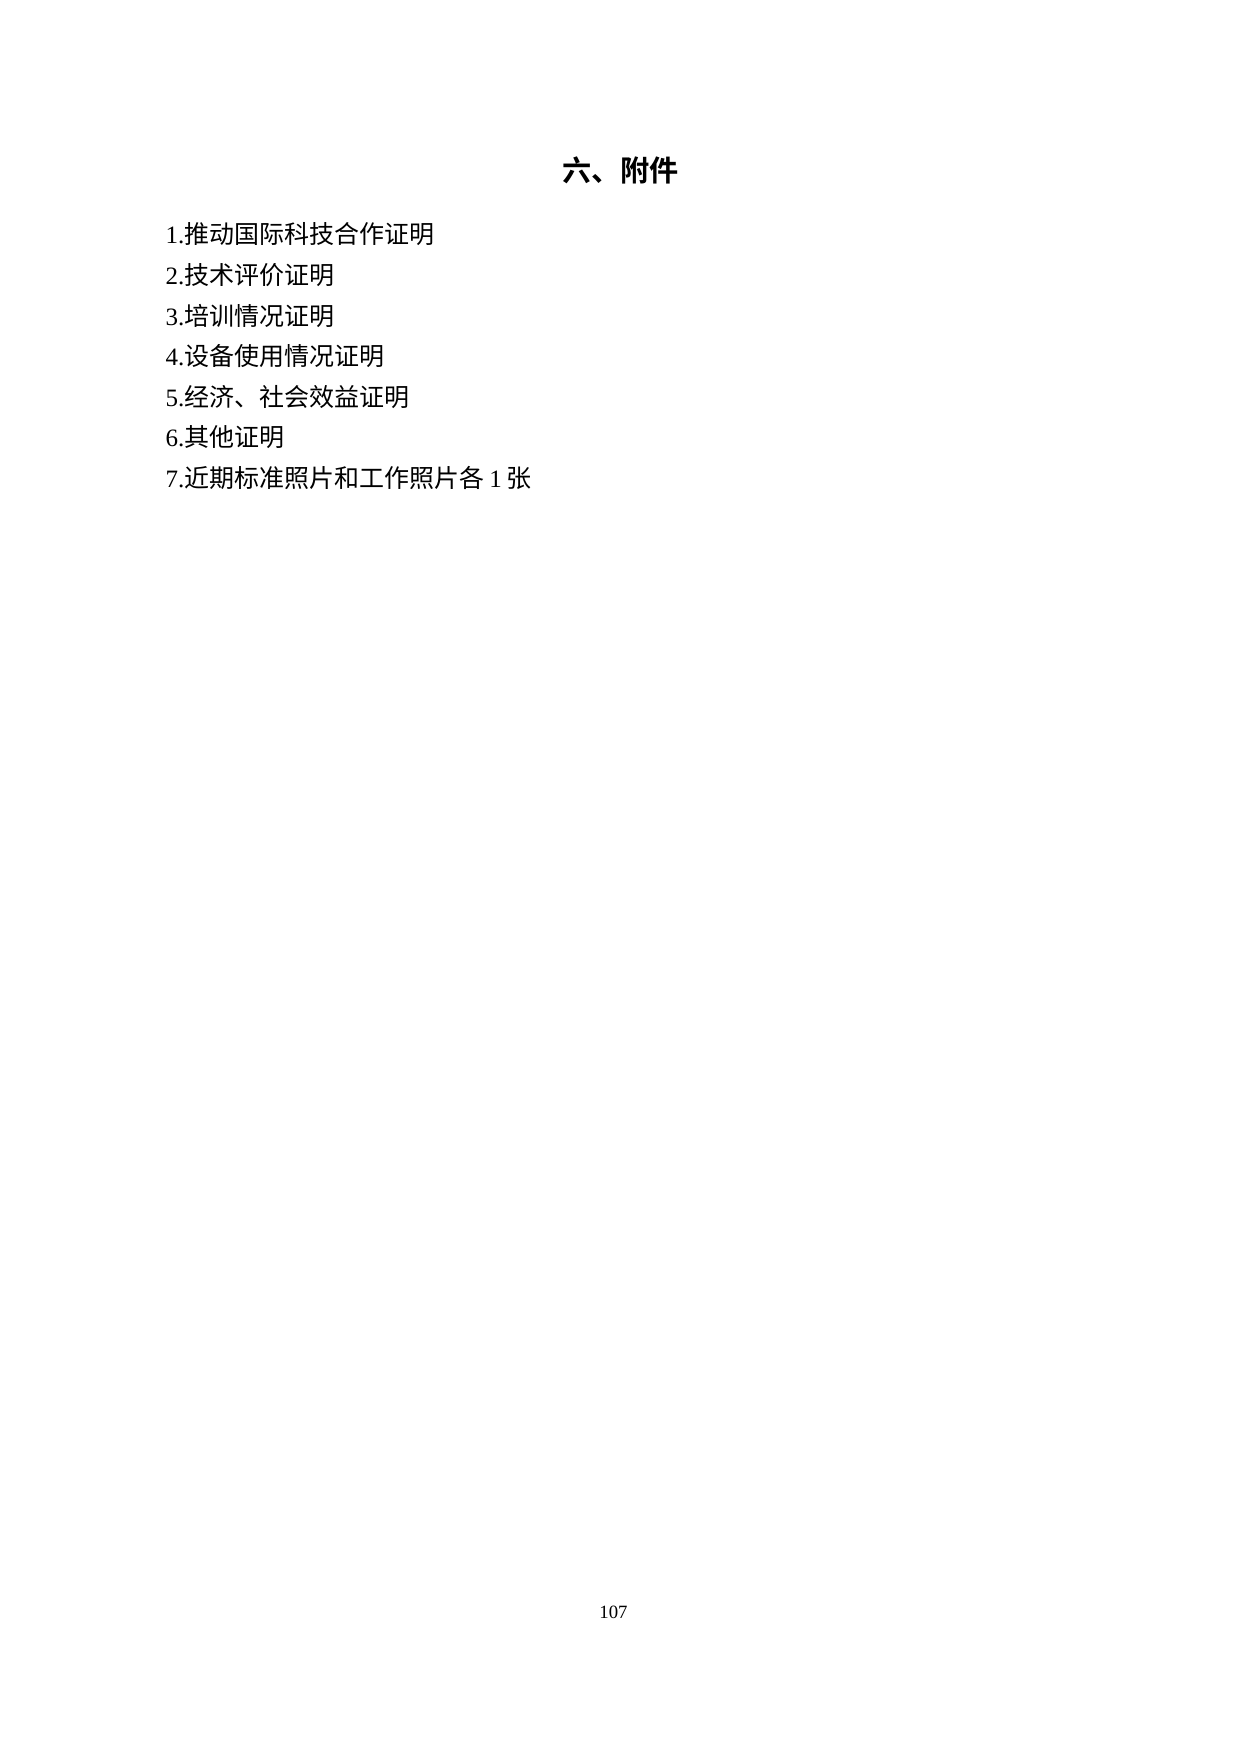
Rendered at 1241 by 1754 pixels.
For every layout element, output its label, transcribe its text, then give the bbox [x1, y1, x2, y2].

text 5.经济、社会效益证明 [165, 374, 1075, 414]
text 7.近期标准照片和工作照片各1张 [165, 455, 1075, 496]
text 6.其他证明 [165, 414, 1075, 455]
text 六、附件 [165, 148, 1075, 190]
text 3.培训情况证明 [165, 292, 1075, 333]
text 4.设备使用情况证明 [165, 333, 1075, 374]
text 2.技术评价证明 [165, 252, 1075, 292]
text 1.推动国际科技合作证明 [165, 211, 1075, 252]
